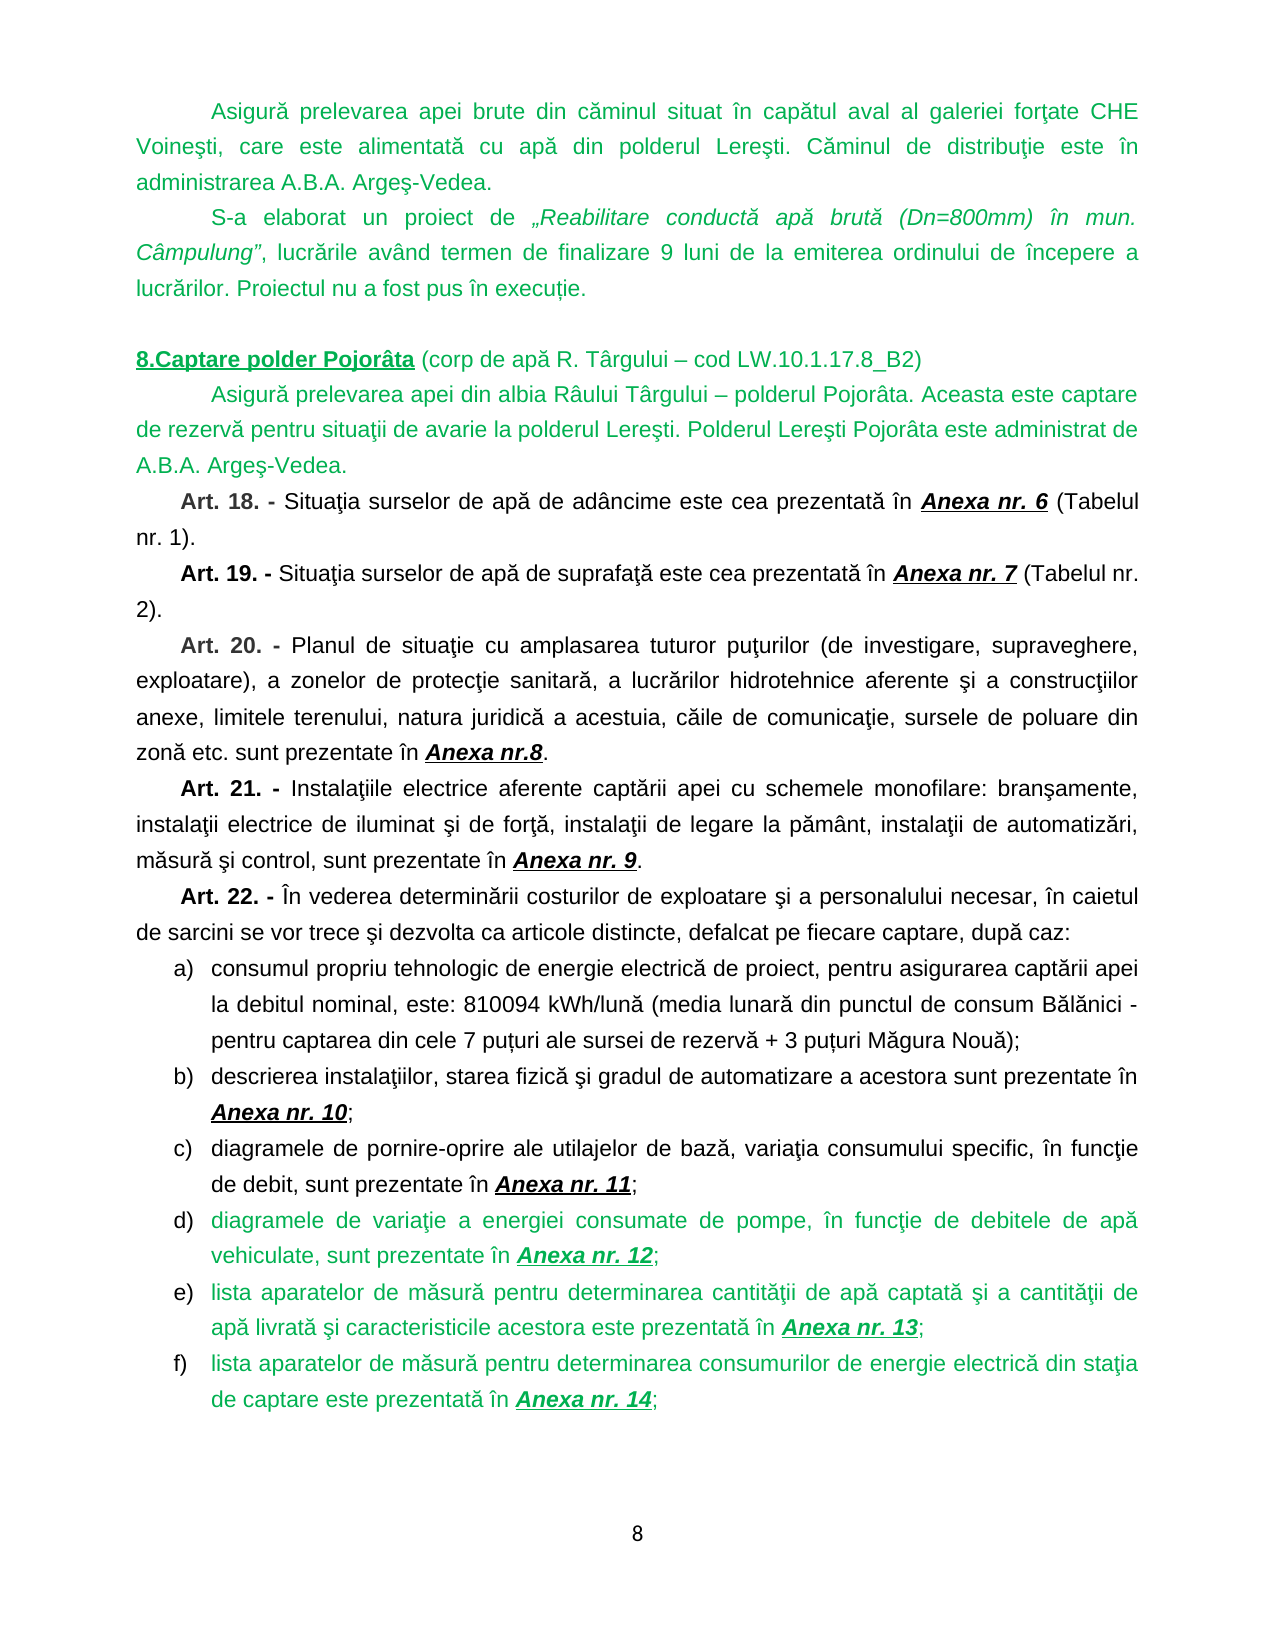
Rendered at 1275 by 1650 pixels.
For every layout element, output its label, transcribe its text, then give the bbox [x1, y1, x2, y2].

list consumul propriu tehnologic de energie electrică de proiect, pentru asigurarea captării apei la debitul nominal, este: 810094 kWh/lună (media lunară din punctul de consum Bălănici - pentru captarea din cele 7 puțuri ale sursei de rezervă + 3 puțuri Măgura Nouă); [173, 945, 1139, 1053]
list diagramele de pornire-oprire ale utilajelor de bază, variaţia consumului specific, în funcţie de debit, sunt prezentate în Anexa nr. 11; [173, 1125, 1139, 1197]
text S-a elaborat un proiect de „Reabilitare conductă apă brută (Dn=800mm) în mun. Câmpulung”, lucrările având termen de finalizare 9 luni de la emiterea ordinului de începere a lucrărilor. Proiectul nu a fost pus în execuție. [136, 195, 1139, 301]
list lista aparatelor de măsură pentru determinarea consumurilor de energie electrică din staţia de captare este prezentată în Anexa nr. 14; [173, 1341, 1139, 1413]
text Art. 22. - În vederea determinării costurilor de exploatare şi a personalului necesar, în caietul de sarcini se vor trece şi dezvolta ca articole distincte, defalcat pe fiecare captare, după caz: [136, 873, 1139, 945]
text Art. 19. - Situaţia surselor de apă de suprafaţă este cea prezentată în Anexa nr. 7 (Tabelul nr. 2). [136, 550, 1139, 622]
list descrierea instalaţiilor, starea fizică şi gradul de automatizare a acestora sunt prezentate în Anexa nr. 10; [173, 1053, 1139, 1125]
text 8.Captare polder Pojorâta (corp de apă R. Târgului – cod LW.10.1.17.8_B2) [136, 337, 1139, 372]
list lista aparatelor de măsură pentru determinarea cantităţii de apă captată şi a cantităţii de apă livrată şi caracteristicile acestora este prezentată în Anexa nr. 13; [173, 1269, 1139, 1341]
text Art. 21. - Instalaţiile electrice aferente captării apei cu schemele monofilare: branşamente, instalaţii electrice de iluminat şi de forţă, instalaţii de legare la pământ, instalaţii de automatizări, măsură şi control, sunt prezentate în Anexa nr. 9. [136, 766, 1139, 873]
text Art. 20. - Planul de situaţie cu amplasarea tuturor puţurilor (de investigare, supraveghere, exploatare), a zonelor de protecţie sanitară, a lucrărilor hidrotehnice aferente şi a construcţiilor anexe, limitele terenului, natura juridică a acestuia, căile de comunicaţie, sursele de poluare din zonă etc. sunt prezentate în Anexa nr.8. [136, 622, 1139, 766]
text Asigură prelevarea apei din albia Râului Târgului – polderul Pojorâta. Aceasta este captare de rezervă pentru situaţii de avarie la polderul Lereşti. Polderul Lereşti Pojorâta este administrat de A.B.A. Argeş-Vedea. [136, 372, 1139, 478]
text Art. 18. - Situaţia surselor de apă de adâncime este cea prezentată în Anexa nr. 6 (Tabelul nr. 1). [136, 478, 1139, 550]
list diagramele de variaţie a energiei consumate de pompe, în funcţie de debitele de apă vehiculate, sunt prezentate în Anexa nr. 12; [173, 1197, 1139, 1269]
text Asigură prelevarea apei brute din căminul situat în capătul aval al galeriei forţate CHE Voineşti, care este alimentată cu apă din polderul Lereşti. Căminul de distribuţie este în administrarea A.B.A. Argeş-Vedea. [136, 89, 1139, 195]
